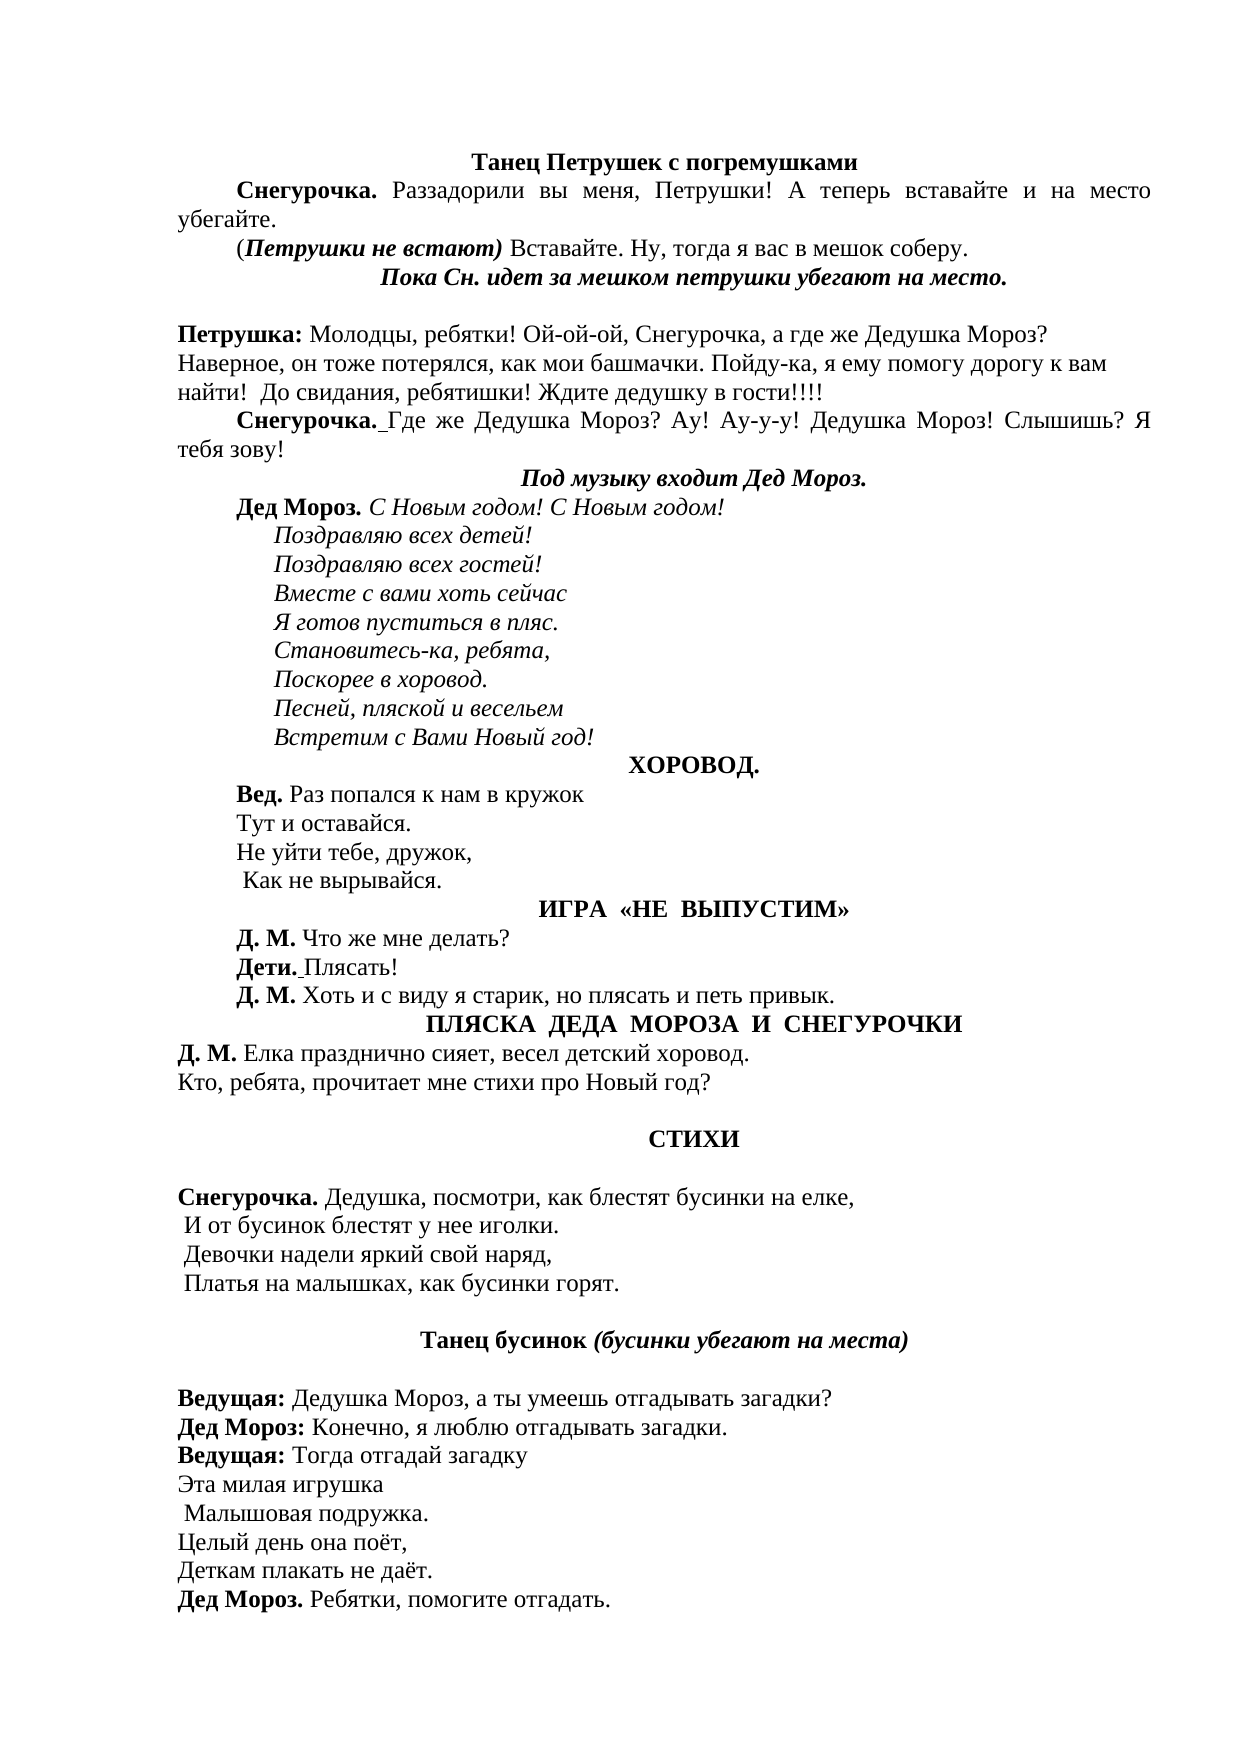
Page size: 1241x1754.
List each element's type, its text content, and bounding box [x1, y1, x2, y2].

text Снегурочка. Дедушка, посмотри, как блестят бусинки на елке, [177, 1182, 1152, 1211]
text Д. М. Что же мне делать? [177, 923, 1152, 952]
text Снегурочка. Где же Дедушка Мороз? Ау! Ау-у-у! Дедушка Мороз! Слышишь? Я тебя зову! [177, 406, 1152, 463]
text Целый день она поёт, [177, 1527, 1152, 1556]
text Песней, пляской и весельем [214, 693, 1152, 722]
text Петрушка: Молодцы, ребятки! Ой-ой-ой, Снегурочка, а где же Дедушка Мороз? Наверное, он тоже потерялся, как мои башмачки. Пойду-ка, я ему помогу дорогу к вам найти! До свидания, ребятишки! Ждите дедушку в гости!!!! [177, 319, 1152, 406]
text Платья на малышках, как бусинки горят. [177, 1268, 1152, 1297]
text Не уйти тебе, дружок, [177, 837, 1152, 866]
text Танец бусинок (бусинки убегают на места) [177, 1326, 1152, 1354]
text Встретим с Вами Новый год! [214, 722, 1152, 751]
text Дети. Плясать! [177, 952, 1152, 981]
text Эта милая игрушка [177, 1469, 1152, 1498]
text Дед Мороз. С Новым годом! С Новым годом! [177, 492, 1152, 521]
text Вместе с вами хоть сейчас [214, 578, 1152, 607]
text ХОРОВОД. [177, 751, 1152, 779]
text Кто, ребята, прочитает мне стихи про Новый год? [177, 1067, 1152, 1096]
text Как не вырывайся. [177, 866, 1152, 894]
text Вед. Раз попался к нам в кружок [177, 779, 1152, 808]
text Пока Сн. идет за мешком петрушки убегают на место. [177, 262, 1152, 291]
text И от бусинок блестят у нее иголки. [177, 1211, 1152, 1239]
text Д. М. Елка празднично сияет, весел детский хоровод. [177, 1038, 1152, 1067]
text ИГРА «НЕ ВЫПУСТИМ» [177, 894, 1152, 923]
text Ведущая: Тогда отгадай загадку [177, 1441, 1152, 1469]
text Дед Мороз: Конечно, я люблю отгадывать загадки. [177, 1412, 1152, 1441]
text Ведущая: Дедушка Мороз, а ты умеешь отгадывать загадки? [177, 1383, 1152, 1412]
text Поскорее в хоровод. [214, 664, 1152, 693]
text Снегурочка. Раззадорили вы меня, Петрушки! А теперь вставайте и на место убегайте. [177, 176, 1152, 233]
text Деткам плакать не даёт. [177, 1556, 1152, 1584]
text Девочки надели яркий свой наряд, [177, 1239, 1152, 1268]
text Танец Петрушек с погремушками [177, 147, 1152, 176]
text (Петрушки не встают) Вставайте. Ну, тогда я вас в мешок соберу. [177, 233, 1152, 262]
text ПЛЯСКА ДЕДА МОРОЗА И СНЕГУРОЧКИ [177, 1009, 1152, 1038]
text Я готов пуститься в пляс. [214, 607, 1152, 636]
text СТИХИ [177, 1124, 1152, 1153]
text Малышовая подружка. [177, 1498, 1152, 1527]
text Тут и оставайся. [177, 808, 1152, 837]
text Под музыку входит Дед Мороз. [177, 463, 1152, 492]
text Поздравляю всех детей! [214, 521, 1152, 549]
text Становитесь-ка, ребята, [214, 636, 1152, 664]
text Поздравляю всех гостей! [214, 549, 1152, 578]
text Дед Мороз. Ребятки, помогите отгадать. [177, 1584, 1152, 1613]
text Д. М. Хоть и с виду я старик, но плясать и петь привык. [177, 981, 1152, 1009]
